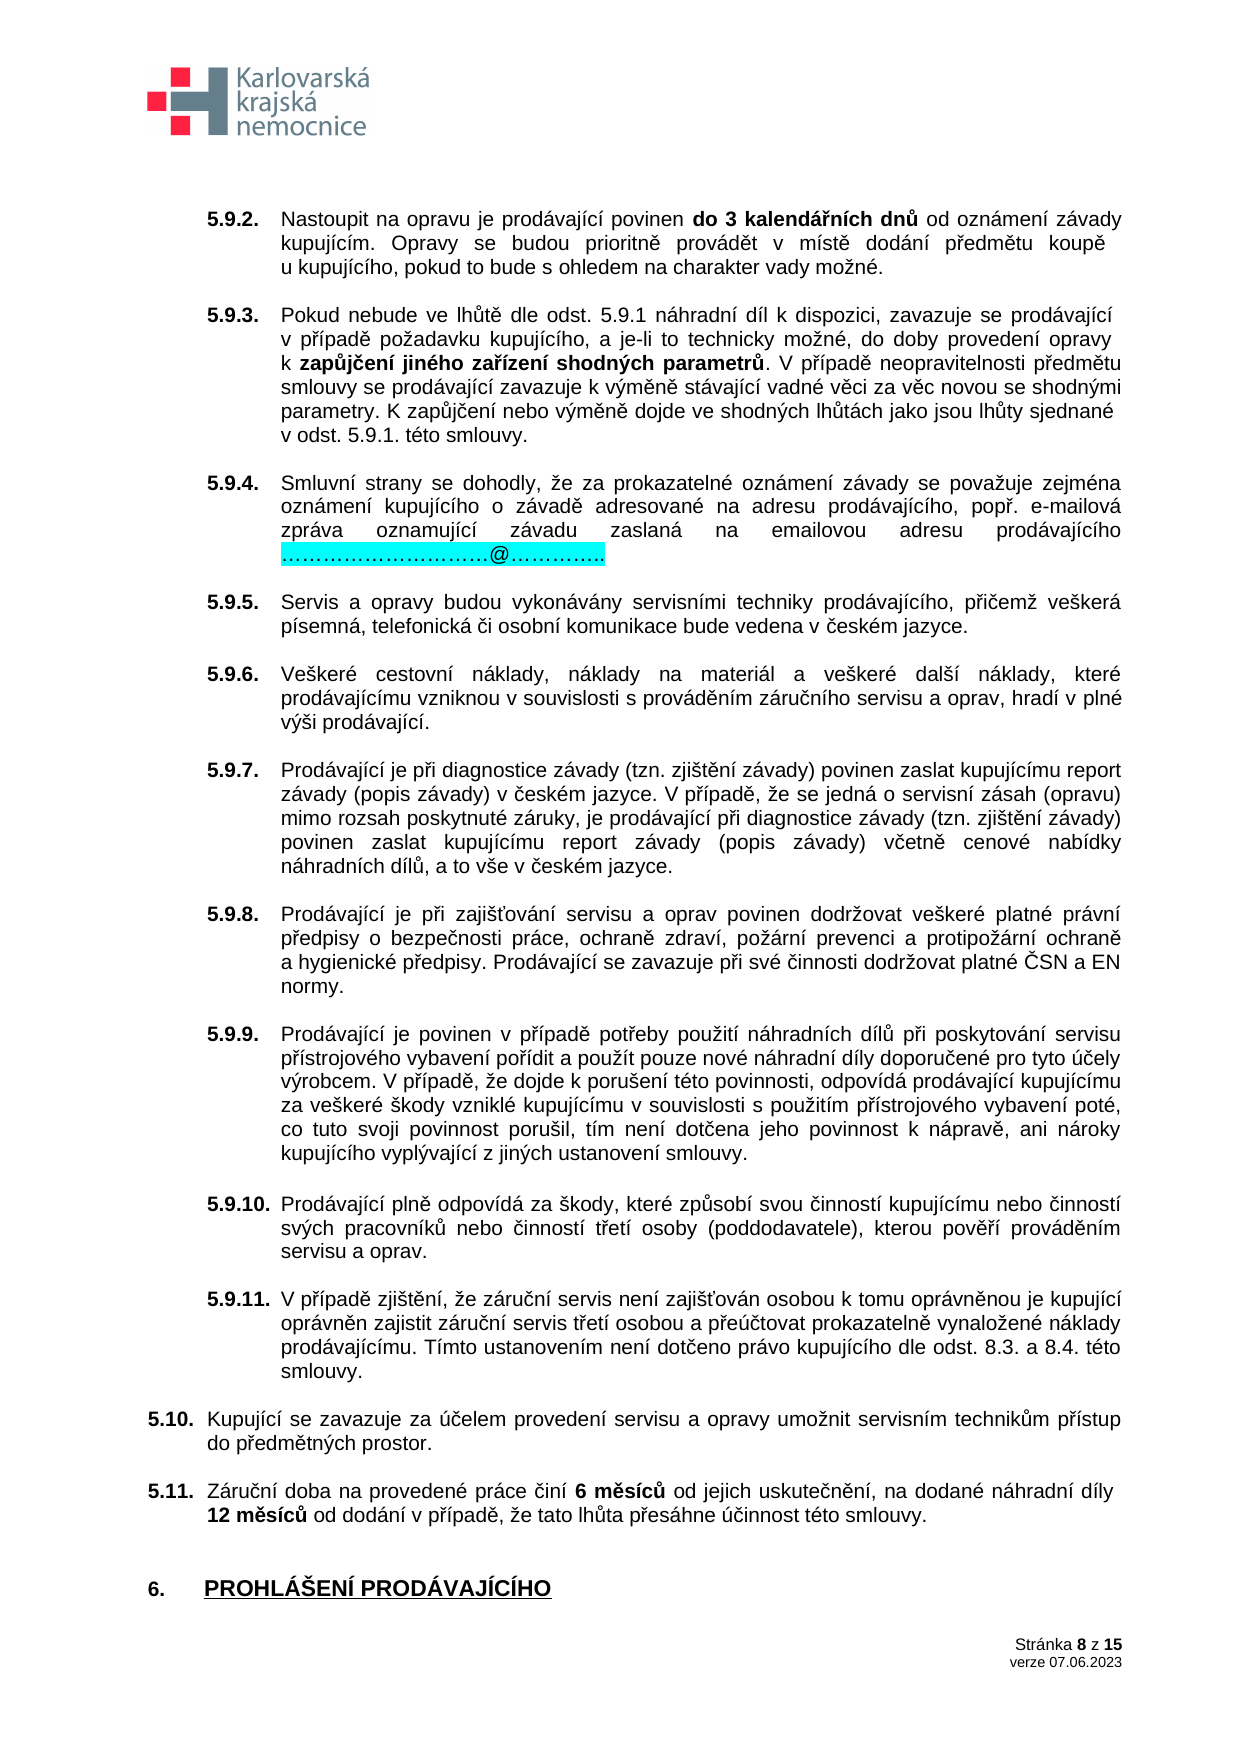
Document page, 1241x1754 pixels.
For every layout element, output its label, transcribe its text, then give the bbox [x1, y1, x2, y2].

list Nastoupit na opravu je prodávající povinen do 3 kalendářních dnů od oznámení závady kupujícím. Opravy se budou prioritně provádět v místě dodání předmětu koupě u kupujícího, pokud to bude s ohledem na charakter vady možné. [207, 207, 1122, 279]
list Smluvní strany se dohodly, že za prokazatelné oznámení závady se považuje zejména oznámení kupujícího o závadě adresované na adresu prodávajícího, popř. e-mailová zpráva oznamující závadu zaslaná na emailovou adresu prodávajícího …………………………@………….. [207, 470, 1122, 566]
subtitle Kupující se zavazuje za účelem provedení servisu a opravy umožnit servisním technikům přístup do předmětných prostor. [148, 1407, 1122, 1455]
subtitle Prodávající je při zajišťování servisu a oprav povinen dodržovat veškeré platné právní předpisy o bezpečnosti práce, ochraně zdraví, požární prevenci a protipožární ochraně a hygienické předpisy. Prodávající se zavazuje při své činnosti dodržovat platné ČSN a EN normy. [207, 902, 1122, 997]
list Pokud nebude ve lhůtě dle odst. 5.9.1 náhradní díl k dispozici, zavazuje se prodávající v případě požadavku kupujícího, a je-li to technicky možné, do doby provedení opravy k zapůjčení jiného zařízení shodných parametrů. V případě neopravitelnosti předmětu smlouvy se prodávající zavazuje k výměně stávající vadné věci za věc novou se shodnými parametry. K zapůjčení nebo výměně dojde ve shodných lhůtách jako jsou lhůty sjednané v odst. 5.9.1. této smlouvy. [207, 303, 1122, 446]
subtitle Veškeré cestovní náklady, náklady na materiál a veškeré další náklady, které prodávajícímu vzniknou v souvislosti s prováděním záručního servisu a oprav, hradí v plné výši prodávající. [207, 662, 1122, 734]
subtitle Záruční doba na provedené práce činí 6 měsíců od jejich uskutečnění, na dodané náhradní díly 12 měsíců od dodání v případě, že tato lhůta přesáhne účinnost této smlouvy. [148, 1479, 1122, 1527]
subtitle Prodávající plně odpovídá za škody, které způsobí svou činností kupujícímu nebo činností svých pracovníků nebo činností třetí osoby (poddodavatele), kterou pověří prováděním servisu a oprav. [207, 1191, 1122, 1263]
list PROHLÁŠENÍ PRODÁVAJÍCÍHO [148, 1575, 1122, 1601]
subtitle Prodávající je při diagnostice závady (tzn. zjištění závady) povinen zaslat kupujícímu report závady (popis závady) v českém jazyce. V případě, že se jedná o servisní zásah (opravu) mimo rozsah poskytnuté záruky, je prodávající při diagnostice závady (tzn. zjištění závady) povinen zaslat kupujícímu report závady (popis závady) včetně cenové nabídky náhradních dílů, a to vše v českém jazyce. [207, 758, 1122, 878]
subtitle V případě zjištění, že záruční servis není zajišťován osobou k tomu oprávněnou je kupující oprávněn zajistit záruční servis třetí osobou a přeúčtovat prokazatelně vynaložené náklady prodávajícímu. Tímto ustanovením není dotčeno právo kupujícího dle odst. 8.3. a 8.4. této smlouvy. [207, 1287, 1122, 1383]
list Servis a opravy budou vykonávány servisními techniky prodávajícího, přičemž veškerá písemná, telefonická či osobní komunikace bude vedena v českém jazyce. [207, 590, 1122, 638]
subtitle Prodávající je povinen v případě potřeby použití náhradních dílů při poskytování servisu přístrojového vybavení pořídit a použít pouze nové náhradní díly doporučené pro tyto účely výrobcem. V případě, že dojde k porušení této povinnosti, odpovídá prodávající kupujícímu za veškeré škody vzniklé kupujícímu v souvislosti s použitím přístrojového vybavení poté, co tuto svoji povinnost porušil, tím není dotčena jeho povinnost k nápravě, ani nároky kupujícího vyplývající z jiných ustanovení smlouvy. [207, 1021, 1122, 1165]
picture [147, 67, 373, 136]
